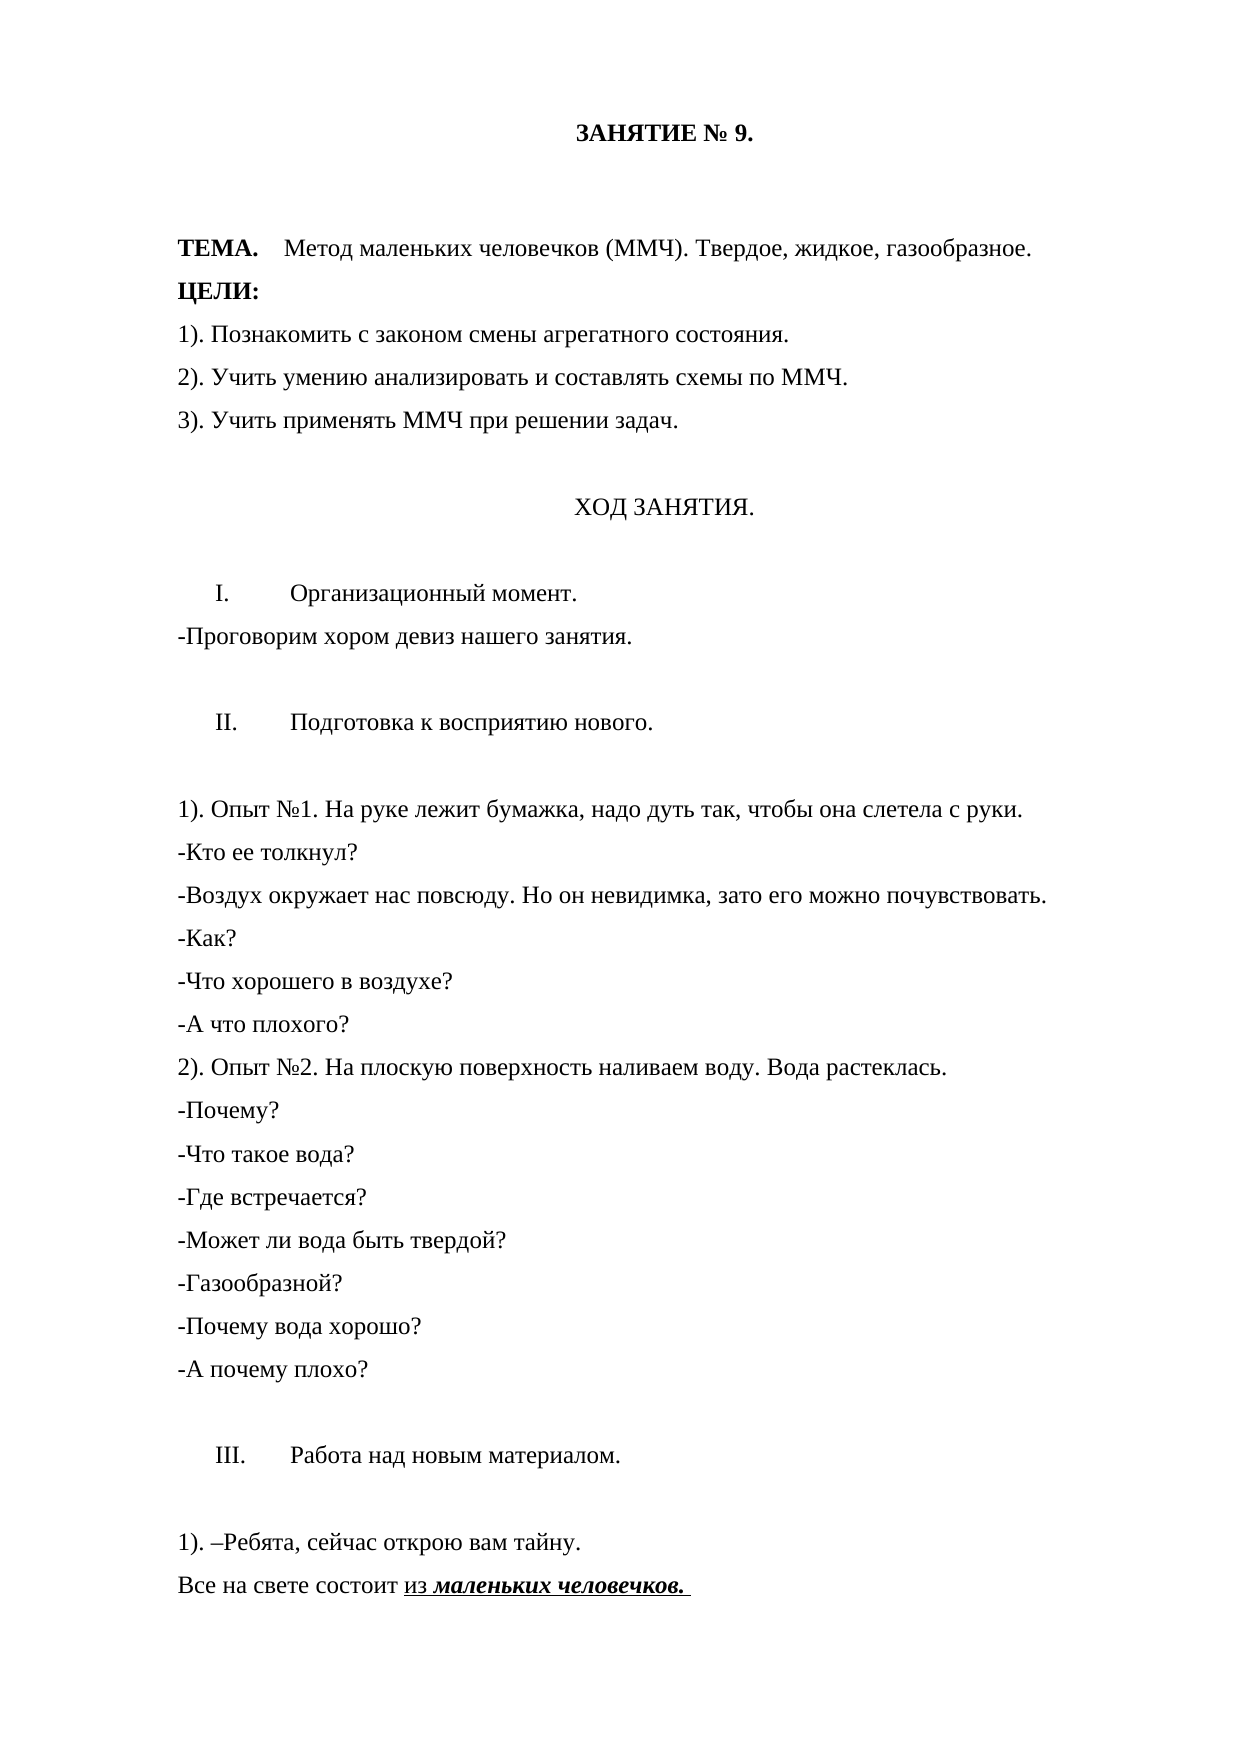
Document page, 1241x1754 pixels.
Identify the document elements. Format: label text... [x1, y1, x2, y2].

text -Воздух окружает нас повсюду. Но он невидимка, зато его можно почувствовать. [177, 880, 1152, 909]
text -А почему плохо? [177, 1354, 1152, 1383]
text -Может ли вода быть твердой? [177, 1225, 1152, 1254]
list Подготовка к восприятию нового. [215, 707, 1152, 736]
text -Что такое вода? [177, 1139, 1152, 1167]
text -Почему? [177, 1096, 1152, 1124]
text -А что плохого? [177, 1009, 1152, 1038]
text -Почему вода хорошо? [177, 1311, 1152, 1340]
text ЗАНЯТИЕ № 9. [177, 118, 1152, 147]
text 3). Учить применять ММЧ при решении задач. [177, 406, 1152, 434]
text 1). Познакомить с законом смены агрегатного состояния. [177, 319, 1152, 348]
text 1). Опыт №1. На руке лежит бумажка, надо дуть так, чтобы она слетела с руки. [177, 794, 1152, 822]
text -Что хорошего в воздухе? [177, 966, 1152, 995]
text 1). –Ребята, сейчас открою вам тайну. [177, 1527, 1152, 1556]
text -Проговорим хором девиз нашего занятия. [177, 621, 1152, 650]
text -Как? [177, 923, 1152, 952]
list Организационный момент. [215, 578, 1152, 607]
text -Газообразной? [177, 1268, 1152, 1297]
text ХОД ЗАНЯТИЯ. [177, 492, 1152, 521]
text ТЕМА. Метод маленьких человечков (ММЧ). Твердое, жидкое, газообразное. [177, 233, 1152, 262]
text -Где встречается? [177, 1182, 1152, 1211]
list Работа над новым материалом. [215, 1441, 1152, 1469]
text -Кто ее толкнул? [177, 837, 1152, 866]
text ЦЕЛИ: [177, 276, 1152, 305]
text 2). Учить умению анализировать и составлять схемы по ММЧ. [177, 362, 1152, 391]
text 2). Опыт №2. На плоскую поверхность наливаем воду. Вода растеклась. [177, 1052, 1152, 1081]
text Все на свете состоит из маленьких человечков. [177, 1570, 1152, 1599]
